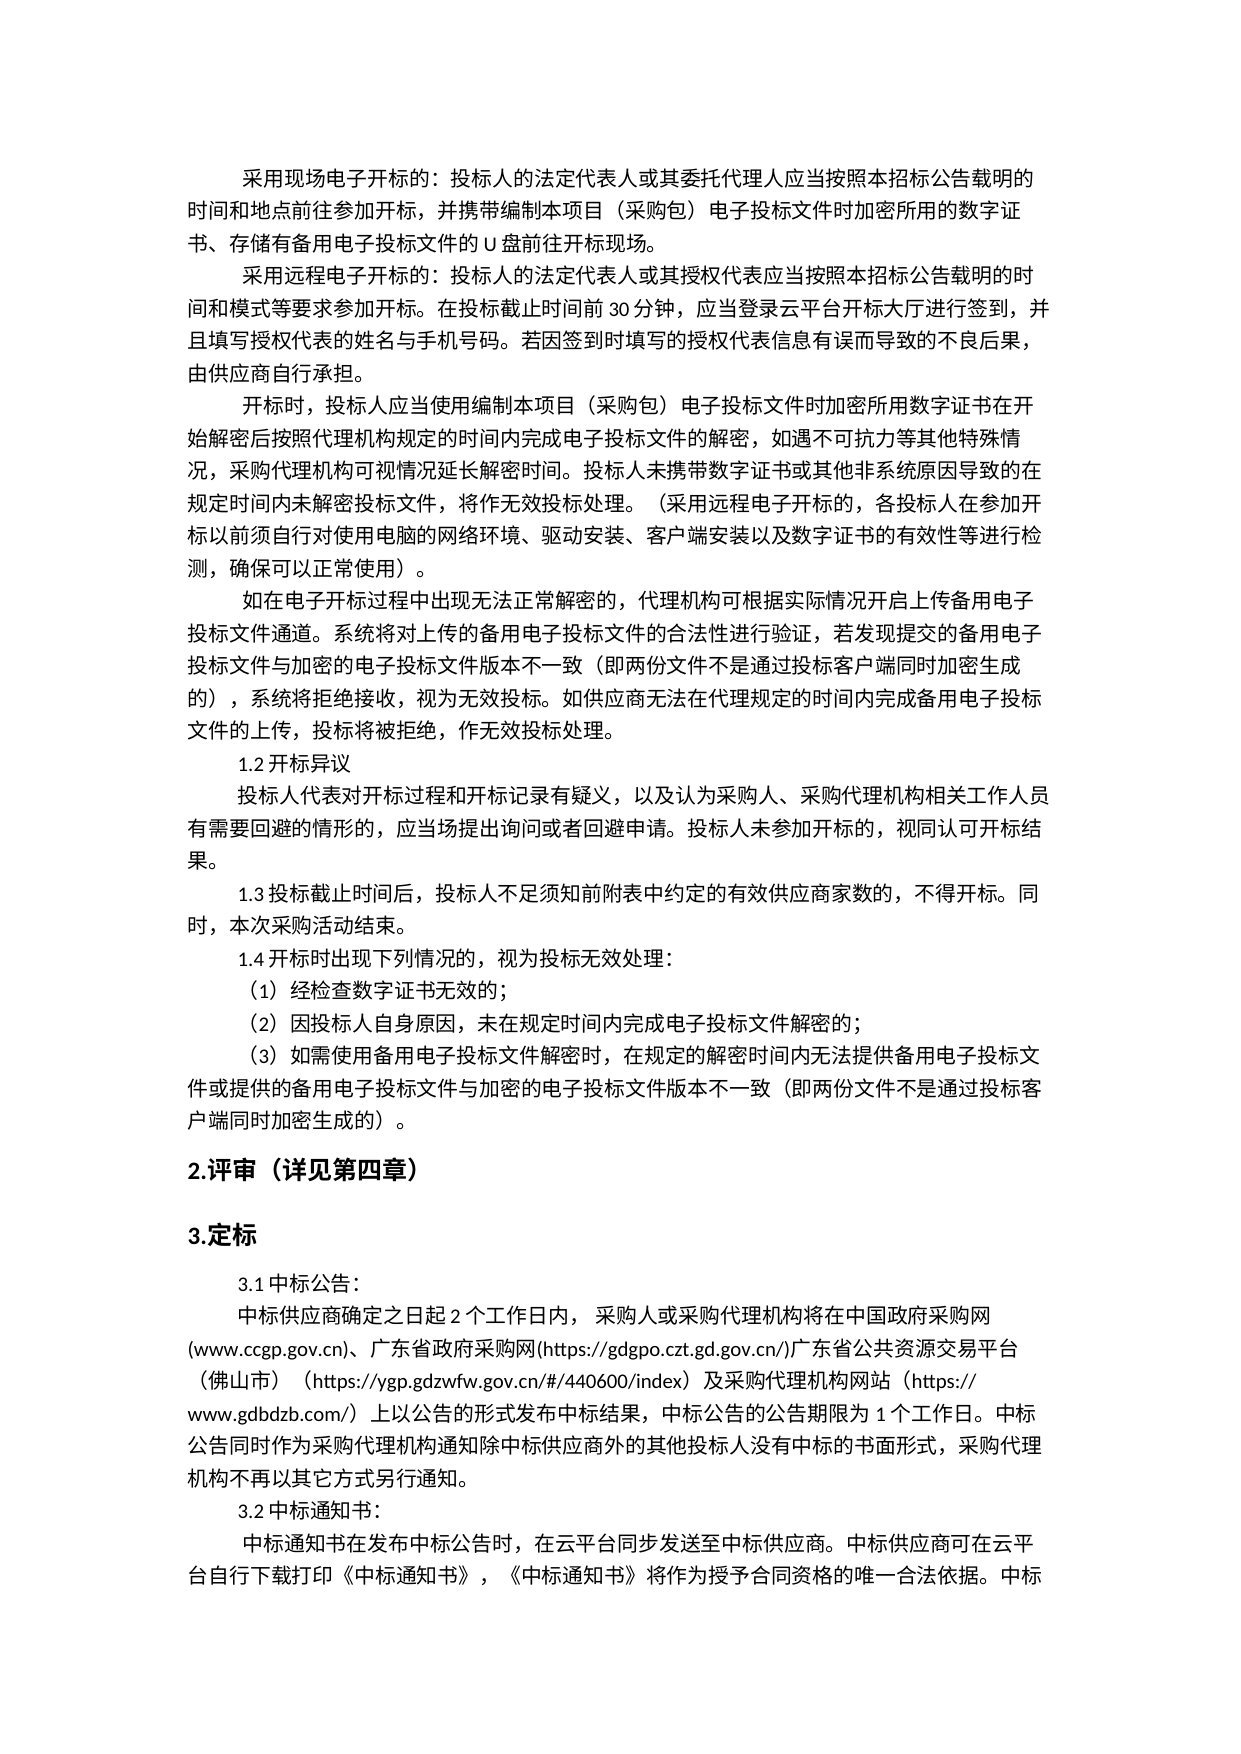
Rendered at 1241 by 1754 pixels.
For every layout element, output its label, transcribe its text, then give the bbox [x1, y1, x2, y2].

text 中标供应商确定之日起2个工作日内， 采购人或采购代理机构将在中国政府采购网(www.ccgp.gov.cn)、广东省政府采购网(https://gdgpo.czt.gd.gov.cn/)广东省公共资源交易平台（佛山市）（https://ygp.gdzwfw.gov.cn/#/440600/index）及采购代理机构网站（https://www.gdbdzb.com/）上以公告的形式发布中标结果，中标公告的公告期限为 1 个工作日。中标公告同时作为采购代理机构通知除中标供应商外的其他投标人没有中标的书面形式，采购代理机构不再以其它方式另行通知。 [187, 1299, 1053, 1494]
text 开标时，投标人应当使用编制本项目（采购包）电子投标文件时加密所用数字证书在开始解密后按照代理机构规定的时间内完成电子投标文件的解密，如遇不可抗力等其他特殊情况，采购代理机构可视情况延长解密时间。投标人未携带数字证书或其他非系统原因导致的在规定时间内未解密投标文件，将作无效投标处理。（采用远程电子开标的，各投标人在参加开标以前须自行对使用电脑的网络环境、驱动安装、客户端安装以及数字证书的有效性等进行检测，确保可以正常使用）。 [187, 389, 1053, 584]
text 3.1中标公告： [187, 1267, 1053, 1299]
text 3.定标 [187, 1202, 1053, 1267]
text （2）因投标人自身原因，未在规定时间内完成电子投标文件解密的； [187, 1007, 1053, 1039]
text 采用现场电子开标的：投标人的法定代表人或其委托代理人应当按照本招标公告载明的时间和地点前往参加开标，并携带编制本项目（采购包）电子投标文件时加密所用的数字证书、存储有备用电子投标文件的U盘前往开标现场。 [187, 162, 1053, 259]
text 1.2开标异议 [187, 747, 1053, 779]
text 如在电子开标过程中出现无法正常解密的，代理机构可根据实际情况开启上传备用电子投标文件通道。系统将对上传的备用电子投标文件的合法性进行验证，若发现提交的备用电子投标文件与加密的电子投标文件版本不一致（即两份文件不是通过投标客户端同时加密生成的），系统将拒绝接收，视为无效投标。如供应商无法在代理规定的时间内完成备用电子投标文件的上传，投标将被拒绝，作无效投标处理。 [187, 584, 1053, 747]
text （3）如需使用备用电子投标文件解密时，在规定的解密时间内无法提供备用电子投标文件或提供的备用电子投标文件与加密的电子投标文件版本不一致（即两份文件不是通过投标客户端同时加密生成的）。 [187, 1039, 1053, 1137]
text （1）经检查数字证书无效的； [187, 974, 1053, 1007]
text 采用远程电子开标的：投标人的法定代表人或其授权代表应当按照本招标公告载明的时间和模式等要求参加开标。在投标截止时间前30分钟，应当登录云平台开标大厅进行签到，并且填写授权代表的姓名与手机号码。若因签到时填写的授权代表信息有误而导致的不良后果，由供应商自行承担。 [187, 259, 1053, 389]
text 投标人代表对开标过程和开标记录有疑义，以及认为采购人、采购代理机构相关工作人员有需要回避的情形的，应当场提出询问或者回避申请。投标人未参加开标的，视同认可开标结果。 [187, 779, 1053, 877]
text 2.评审（详见第四章） [187, 1137, 1053, 1202]
text 1.3 投标截止时间后，投标人不足须知前附表中约定的有效供应商家数的，不得开标。同时，本次采购活动结束。 [187, 877, 1053, 942]
text 1.4开标时出现下列情况的，视为投标无效处理： [187, 942, 1053, 974]
text 3.2中标通知书： [187, 1494, 1053, 1527]
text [187, 1527, 1053, 1592]
